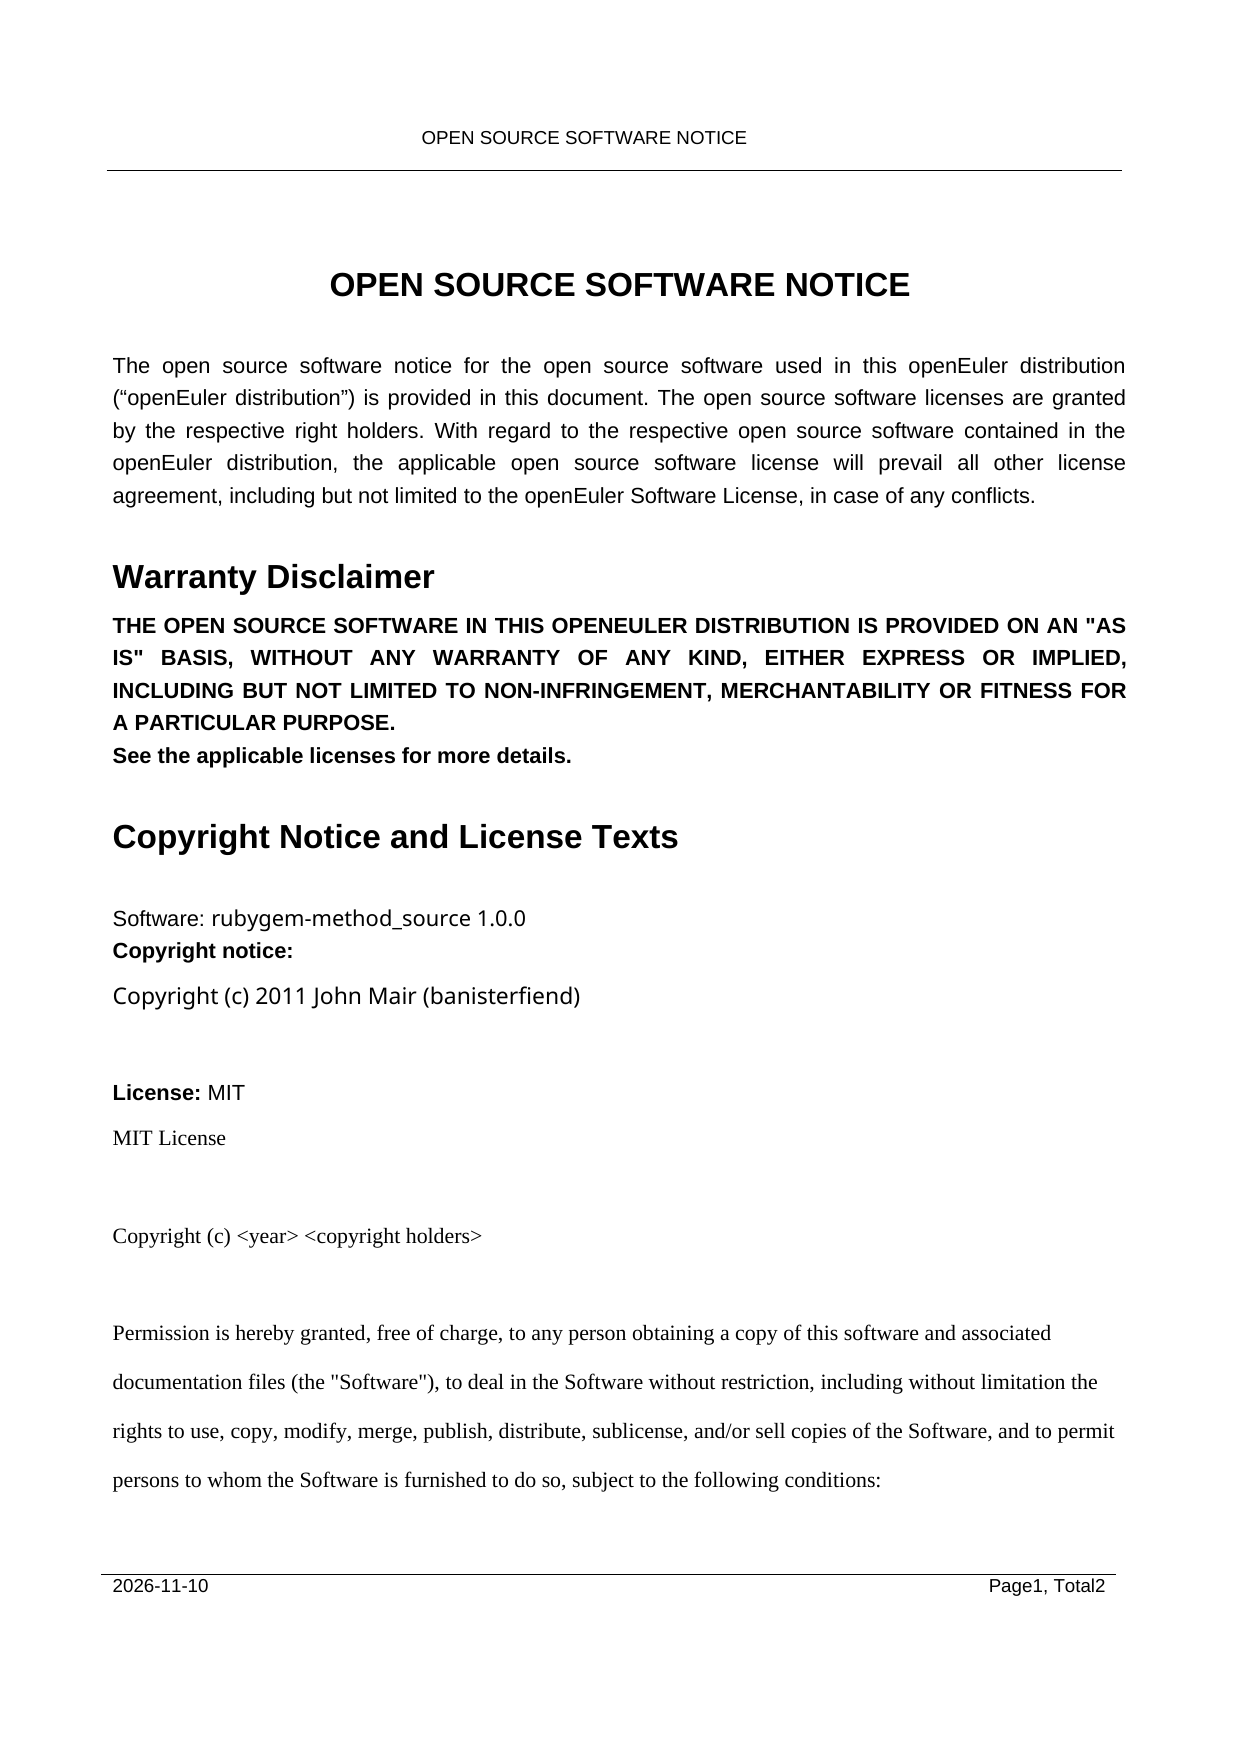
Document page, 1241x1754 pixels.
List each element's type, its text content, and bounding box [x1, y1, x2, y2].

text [112, 1122, 1128, 1495]
text The open source software notice for the open source software used in this openEuler distribution (“openEuler distribution”) is provided in this document. The open source software licenses are granted by the respective right holders. With regard to the respective open source software contained in the openEuler distribution, the applicable open source software license will prevail all other license agreement, including but not limited to the openEuler Software License, in case of any conflicts. [112, 349, 1128, 511]
text THE OPEN SOURCE SOFTWARE IN THIS OPENEULER DISTRIBUTION IS PROVIDED ON AN "AS IS" BASIS, WITHOUT ANY WARRANTY OF ANY KIND, EITHER EXPRESS OR IMPLIED, INCLUDING BUT NOT LIMITED TO NON-INFRINGEMENT, MERCHANTABILITY OR FITNESS FOR A PARTICULAR PURPOSE. See the applicable licenses for more details. [112, 609, 1128, 771]
text Copyright notice: [112, 934, 1128, 966]
text Copyright Notice and License Texts [112, 804, 1128, 869]
text Software: rubygem-method_source 1.0.0 [112, 901, 1128, 934]
text Warranty Disclaimer [112, 544, 1128, 609]
text OPEN SOURCE SOFTWARE NOTICE [112, 251, 1128, 316]
text Copyright (c) 2011 John Mair (banisterfiend) [112, 979, 1128, 1060]
text License: MIT [112, 1077, 1128, 1109]
